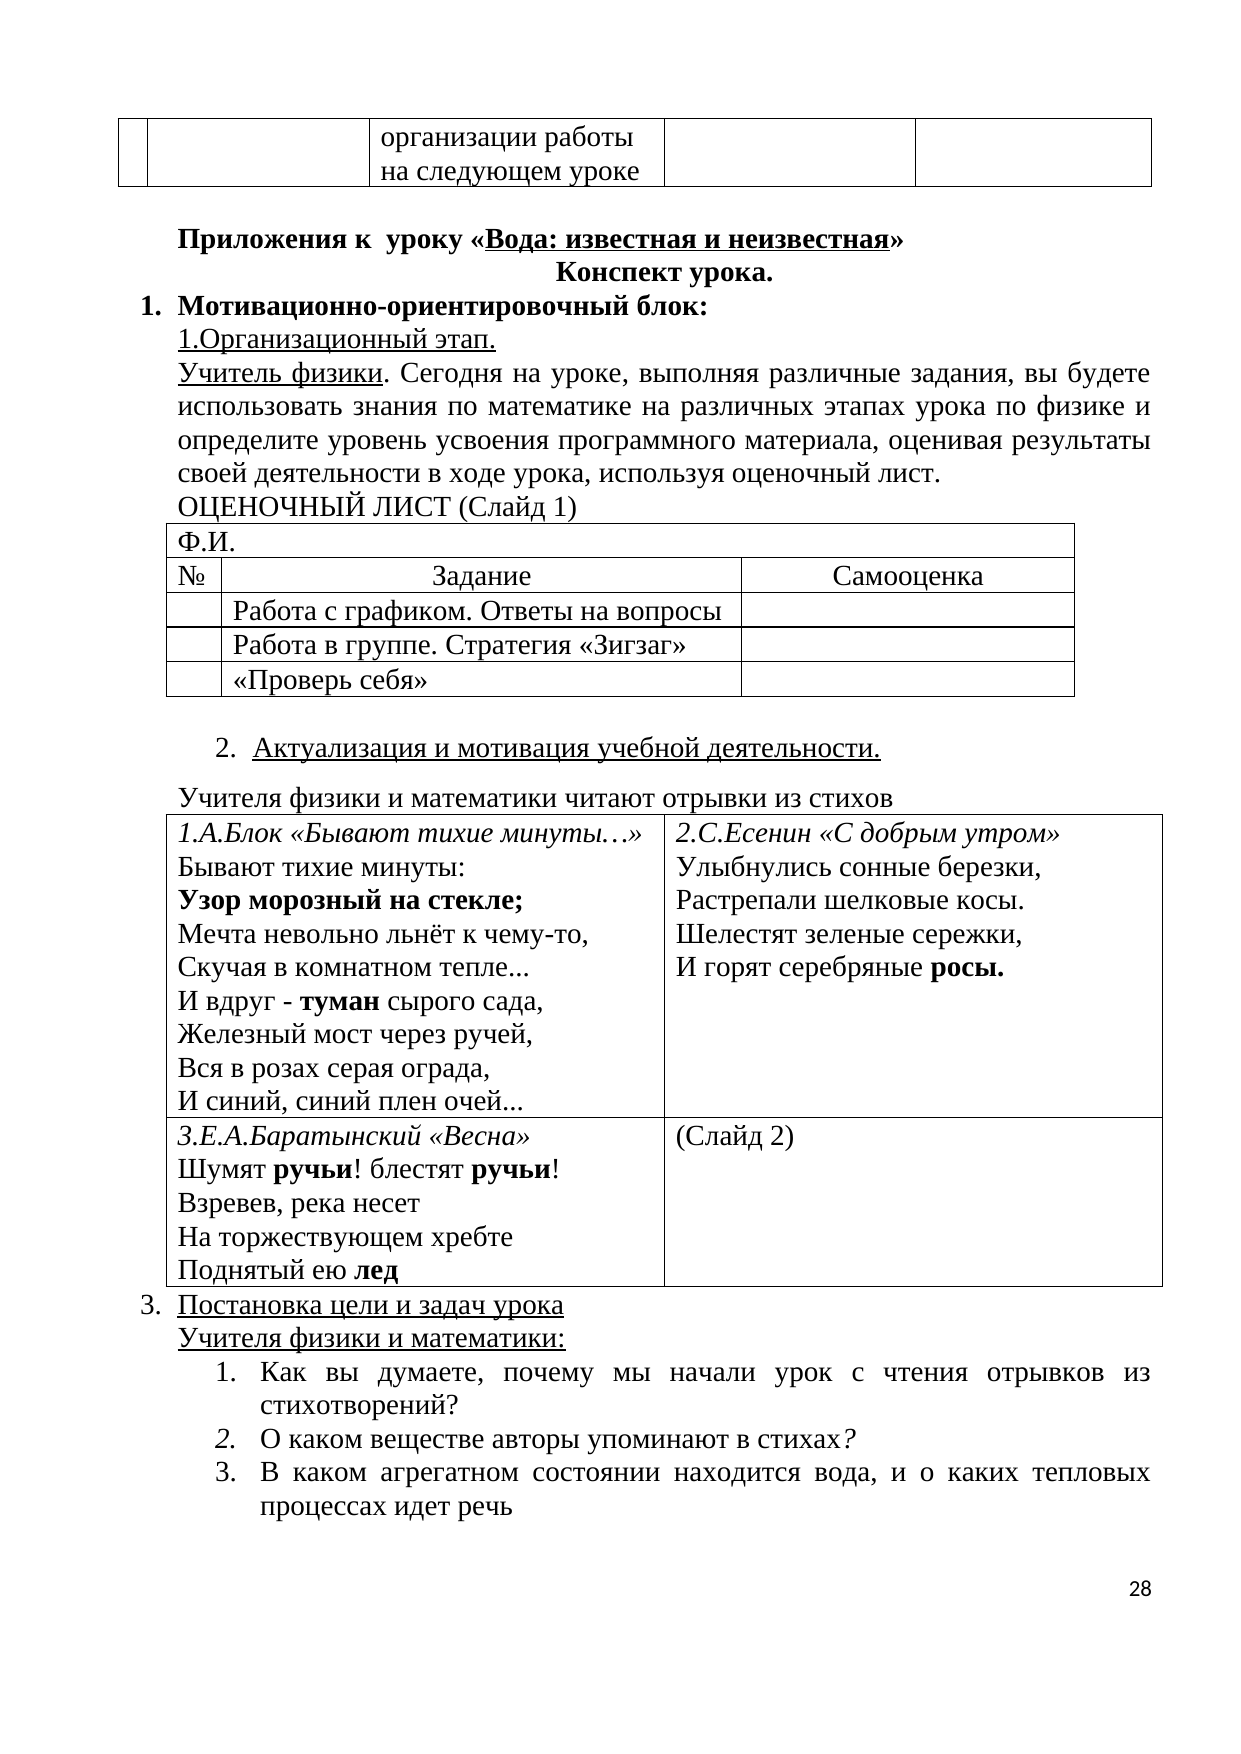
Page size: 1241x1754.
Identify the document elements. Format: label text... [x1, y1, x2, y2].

list В каком агрегатном состоянии находится вода, и о каких тепловых процессах идет речь [215, 1454, 1152, 1522]
table_cell № [167, 558, 221, 592]
list Как вы думаете, почему мы начали урок с чтения отрывков из стихотворений? [215, 1354, 1152, 1421]
table_cell «Проверь себя» [222, 662, 741, 696]
list Учителя физики и математики читают отрывки из стихов [177, 781, 1152, 814]
list Актуализация и мотивация учебной деятельности. [215, 730, 1152, 764]
table_cell 7. [119, 119, 147, 186]
list Мотивационно-ориентировочный блок: [140, 288, 1152, 321]
list О каком веществе авторы упоминают в стихах? [215, 1421, 1152, 1454]
text ОЦЕНОЧНЫЙ ЛИСТ (Слайд 1) [177, 489, 1152, 523]
table_cell [742, 662, 1074, 696]
table_cell [167, 628, 221, 661]
table_cell Самооценка [742, 558, 1074, 592]
list Конспект урока. [177, 254, 1152, 288]
text Приложения к уроку «Вода: известная и неизвестная» [177, 221, 1152, 254]
table_header 1.А.Блок «Бывают тихие минуты…» Бывают тихие минуты: Узор морозный на стекле; Мечта невольно льнёт к чему-то, Скучая в комнатном тепле... И вдруг - туман сырого сада, Железный мост через ручей, Вся в розах серая ограда, И синий, синий плен очей... [167, 815, 664, 1117]
list 1.Организационный этап. [177, 321, 1152, 355]
list Постановка цели и задач урока [140, 1287, 1152, 1320]
text Учителя физики и математики: [177, 1320, 1152, 1354]
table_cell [665, 119, 915, 186]
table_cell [370, 119, 664, 186]
table_cell [167, 662, 221, 696]
table_cell [742, 628, 1074, 661]
table_cell Задание [222, 558, 741, 592]
table_cell 3.Е.А.Баратынский «Весна» Шумят ручьи! блестят ручьи! Взревев, река несет На торжествующем хребте Поднятый ею лед [167, 1118, 664, 1286]
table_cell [148, 119, 369, 186]
table_cell Работа в группе. Стратегия «Зигзаг» [222, 628, 741, 661]
table_cell [742, 593, 1074, 626]
text Учитель физики. Сегодня на уроке, выполняя различные задания, вы будете использовать знания по математике на различных этапах урока по физике и определите уровень усвоения программного материала, оценивая результаты своей деятельности в ходе урока, используя оценочный лист. [177, 355, 1152, 489]
table_cell (Слайд 2) [665, 1118, 1162, 1286]
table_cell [916, 119, 1151, 186]
table_header Ф.И. [167, 524, 1074, 557]
table_cell Работа с графиком. Ответы на вопросы [222, 593, 741, 626]
table_header 2.С.Есенин «С добрым утром» Улыбнулись сонные березки, Растрепали шелковые косы. Шелестят зеленые сережки, И горят серебряные росы. [665, 815, 1162, 1117]
table_cell [167, 593, 221, 626]
